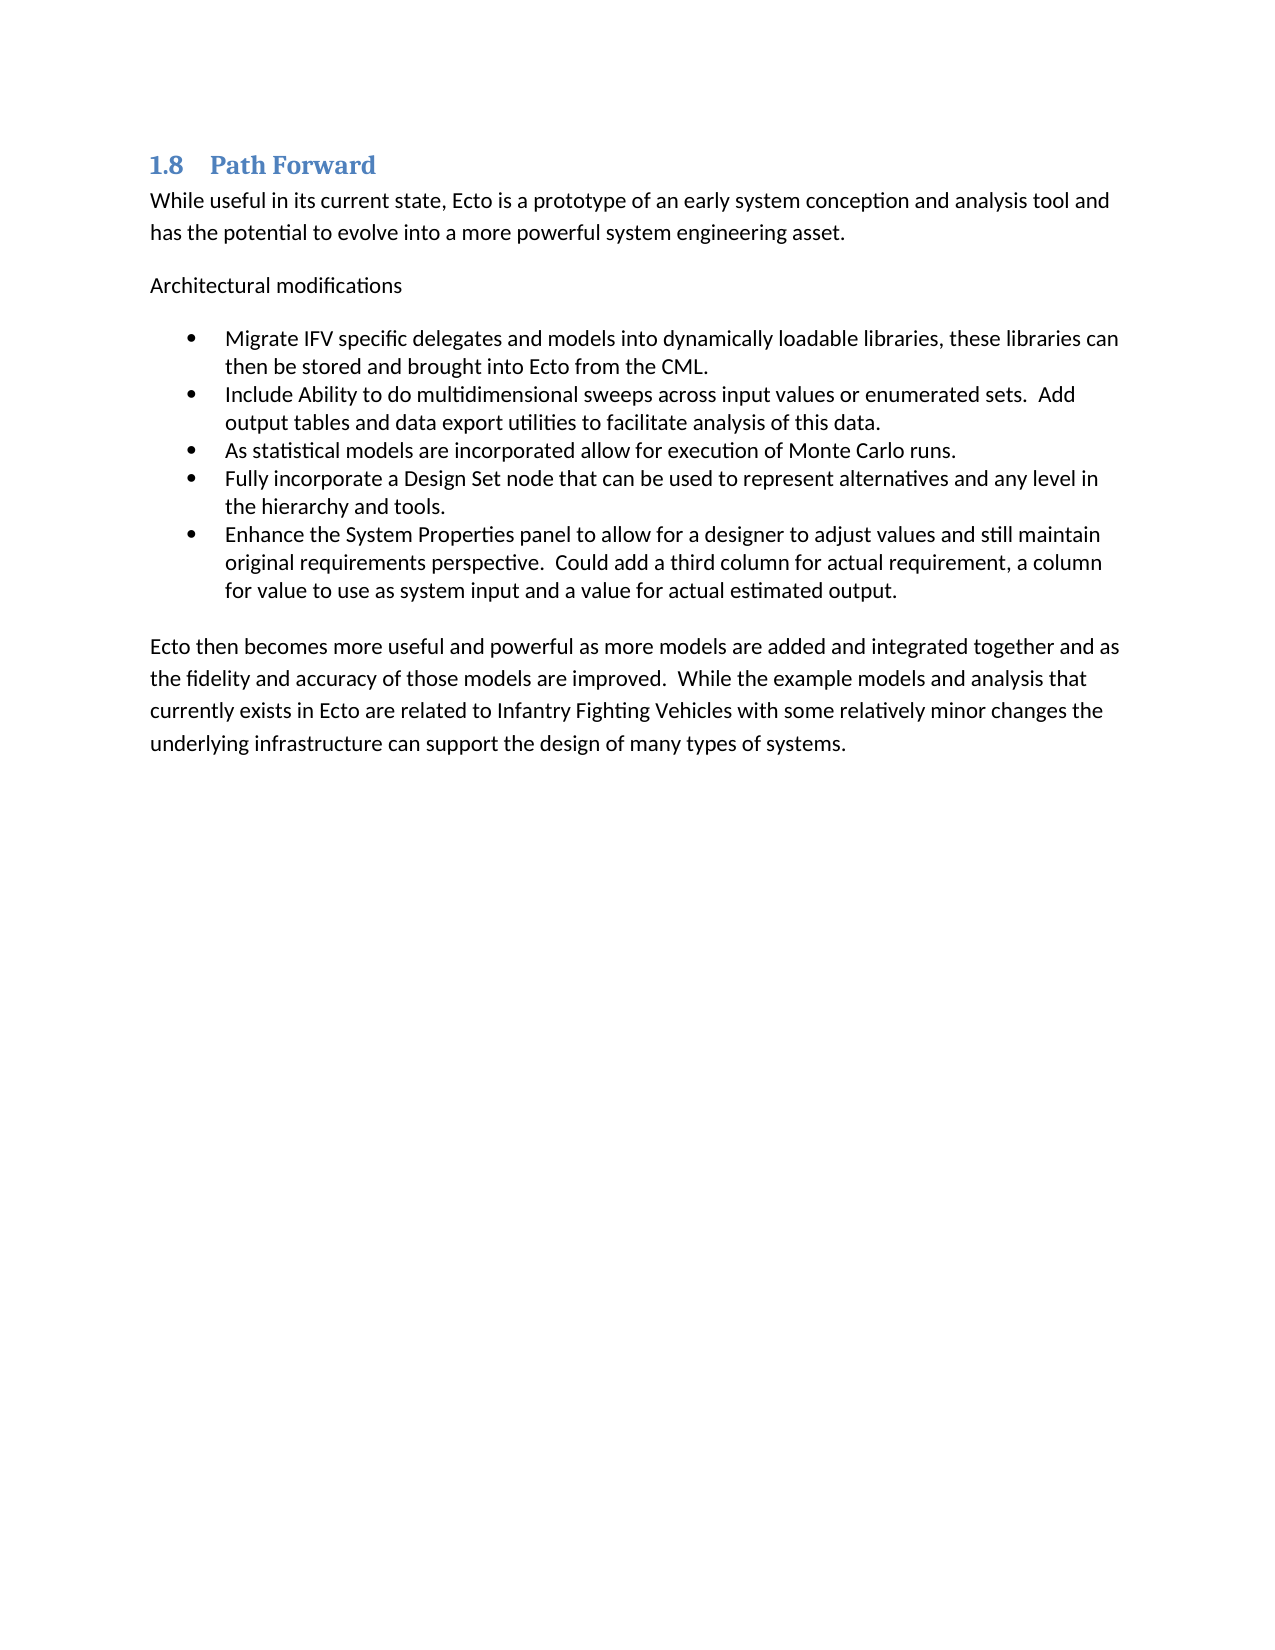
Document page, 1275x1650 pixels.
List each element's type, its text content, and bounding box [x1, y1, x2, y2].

list As statistical models are incorporated allow for execution of Monte Carlo runs. [187, 436, 1125, 464]
list Enhance the System Properties panel to allow for a designer to adjust values and still maintain original requirements perspective. Could add a third column for actual requirement, a column for value to use as system input and a value for actual estimated output. [187, 520, 1125, 604]
text Ecto then becomes more useful and powerful as more models are added and integrated together and as the fidelity and accuracy of those models are improved. While the example models and analysis that currently exists in Ecto are related to Infantry Fighting Vehicles with some relatively minor changes the underlying infrastructure can support the design of many types of systems. [150, 632, 1125, 757]
text While useful in its current state, Ecto is a prototype of an early system conception and analysis tool and has the potential to evolve into a more powerful system engineering asset. [150, 186, 1125, 246]
list Migrate IFV specific delegates and models into dynamically loadable libraries, these libraries can then be stored and brought into Ecto from the CML. [187, 324, 1125, 380]
list Include Ability to do multidimensional sweeps across input values or enumerated sets. Add output tables and data export utilities to facilitate analysis of this data. [187, 380, 1125, 436]
text Architectural modifications [150, 271, 1125, 299]
list Fully incorporate a Design Set node that can be used to represent alternatives and any level in the hierarchy and tools. [187, 464, 1125, 520]
subtitle Path Forward [150, 150, 1125, 181]
